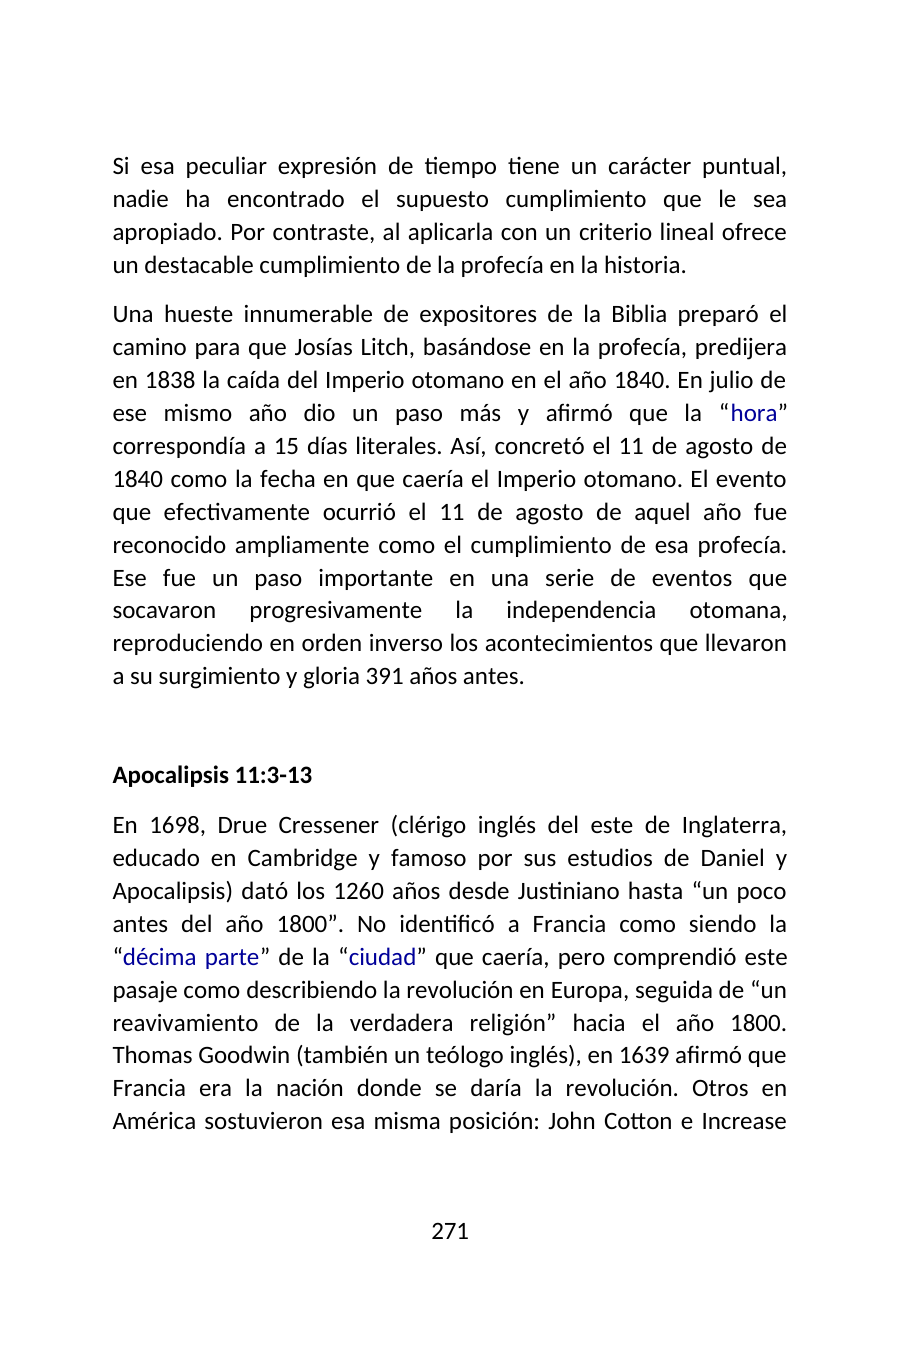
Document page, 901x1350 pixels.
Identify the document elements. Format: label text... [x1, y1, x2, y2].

text Si esa peculiar expresión de tiempo tiene un carácter puntual, nadie ha encontrado el supuesto cumplimiento que le sea apropiado. Por contraste, al aplicarla con un criterio lineal ofrece un destacable cumplimiento de la profecía en la historia. [112, 150, 788, 279]
text Apocalipsis 11:3-13 [112, 759, 788, 790]
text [112, 809, 788, 1136]
text Una hueste innumerable de expositores de la Biblia preparó el camino para que Josías Litch, basándose en la profecía, predijera en 1838 la caída del Imperio otomano en el año 1840. En julio de ese mismo año dio un paso más y afirmó que la “hora” correspondía a 15 días literales. Así, concretó el 11 de agosto de 1840 como la fecha en que caería el Imperio otomano. El evento que efectivamente ocurrió el 11 de agosto de aquel año fue reconocido ampliamente como el cumplimiento de esa profecía. Ese fue un paso importante en una serie de eventos que socavaron progresivamente la independencia otomana, reproduciendo en orden inverso los acontecimientos que llevaron a su surgimiento y gloria 391 años antes. [112, 298, 788, 691]
